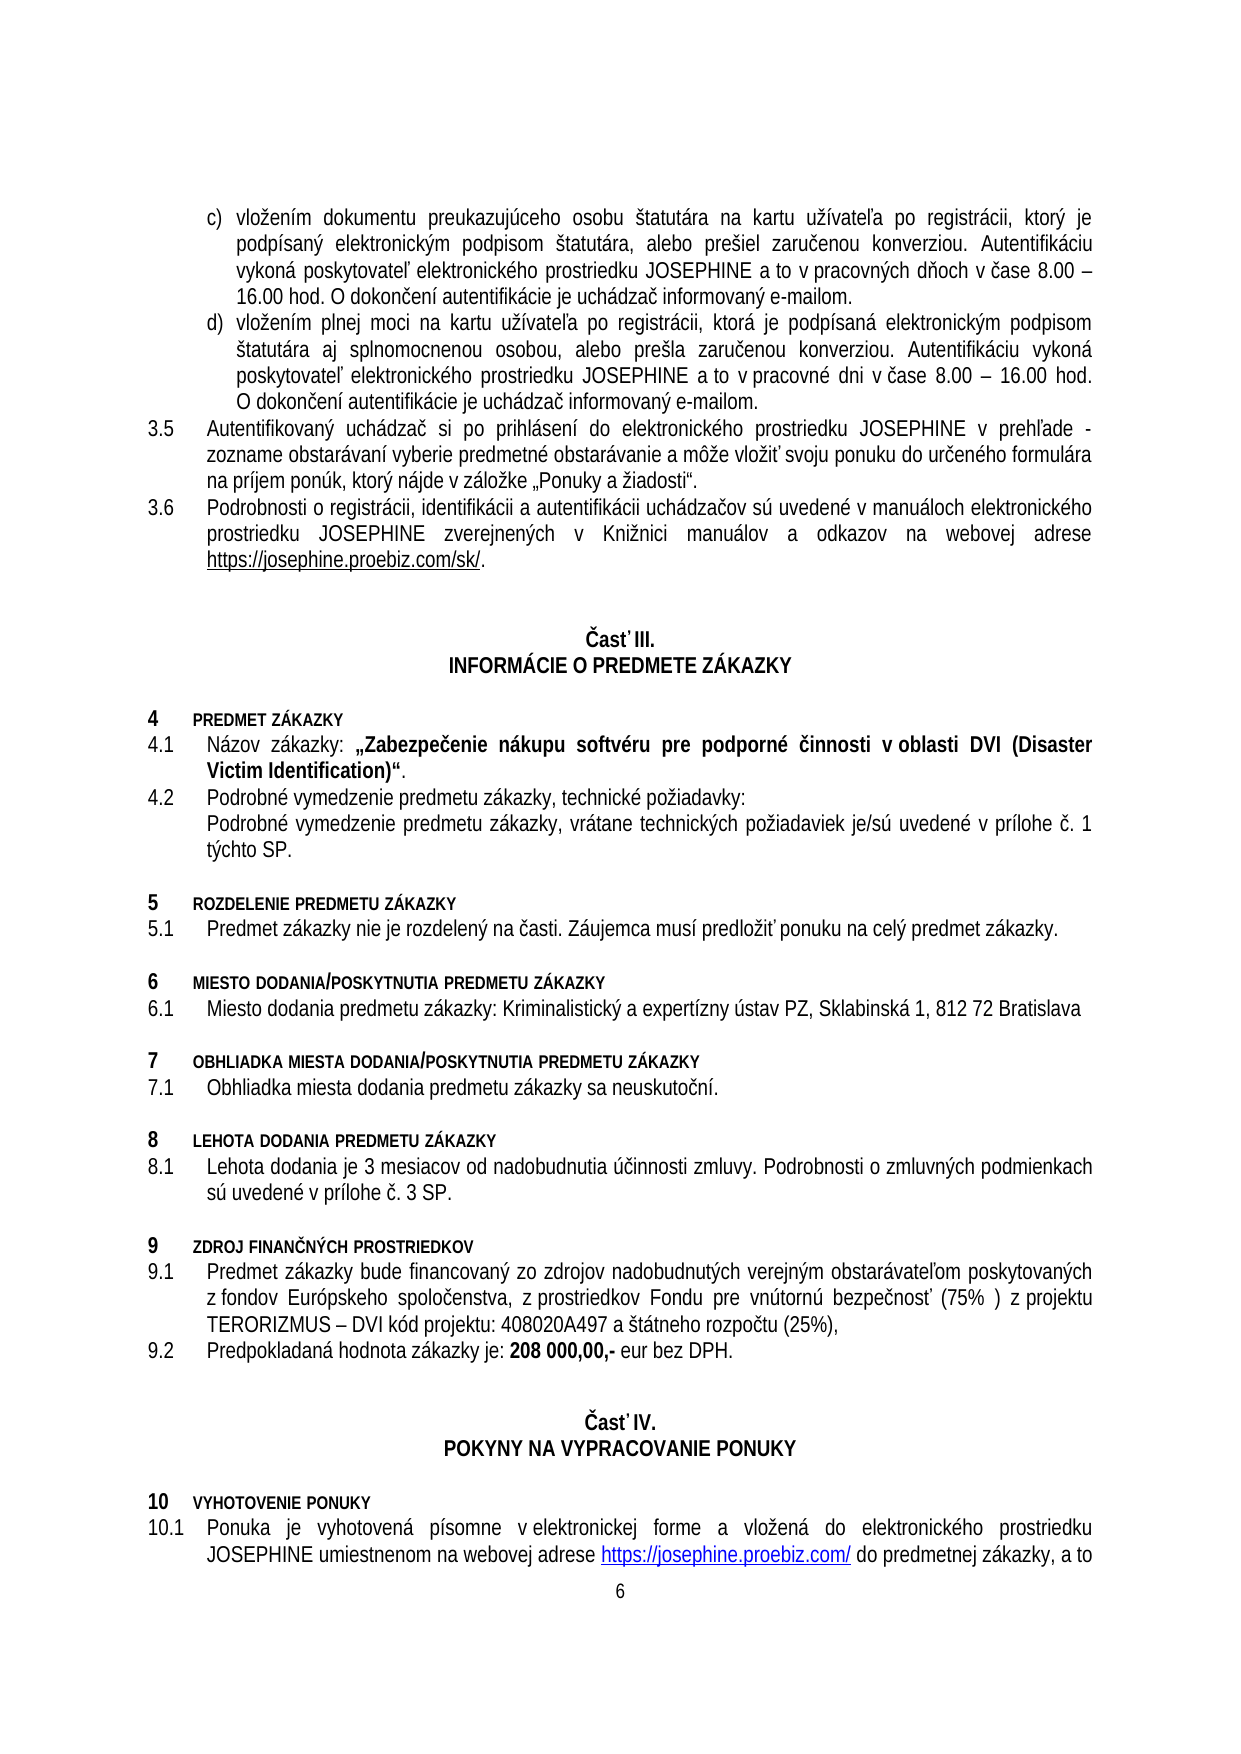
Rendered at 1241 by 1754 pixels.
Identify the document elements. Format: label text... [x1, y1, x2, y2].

text c) vložením dokumentu preukazujúceho osobu štatutára na kartu užívateľa po registrácii, ktorý je podpísaný elektronickým podpisom štatutára, alebo prešiel zaručenou konverziou. Autentifikáciu vykoná poskytovateľ elektronického prostriedku JOSEPHINE a to v pracovných dňoch v čase 8.00 – 16.00 hod. O dokončení autentifikácie je uchádzač informovaný e-mailom. [207, 204, 1093, 309]
subtitle rozdelenie predmetu zákazky [148, 889, 1093, 915]
list Predpokladaná hodnota zákazky je: 208 000,00,- eur bez DPH. [148, 1337, 1093, 1363]
text Časť III. [148, 626, 1093, 652]
list Lehota dodania je 3 mesiacov od nadobudnutia účinnosti zmluvy. Podrobnosti o zmluvných podmienkach sú uvedené v prílohe č. 3 SP. [148, 1153, 1093, 1205]
list Predmet zákazky bude financovaný zo zdrojov nadobudnutých verejným obstarávateľom poskytovaných z fondov Európskeho spoločenstva, z prostriedkov Fondu pre vnútornú bezpečnosť (75% ) z projektu TERORIZMUS – DVI kód projektu: 408020A497 a štátneho rozpočtu (25%), [148, 1258, 1093, 1337]
subtitle miesto dodania/poskytnutia predmetu zákazky [148, 968, 1093, 994]
subtitle obhliadka miesta dodania/poskytnutia predmetu zákazky [148, 1047, 1093, 1073]
subtitle predmet zákazky [148, 704, 1093, 731]
list Podrobné vymedzenie predmetu zákazky, technické požiadavky: [148, 784, 1093, 810]
list POKYNY NA VYPRACOVANIE PONUKY [148, 1435, 1093, 1462]
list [148, 1514, 1093, 1567]
list Obhliadka miesta dodania predmetu zákazky sa neuskutoční. [148, 1073, 1093, 1100]
subtitle zdroj finančných prostriedkov [148, 1232, 1093, 1258]
text d) vložením plnej moci na kartu užívateľa po registrácii, ktorá je podpísaná elektronickým podpisom štatutára aj splnomocnenou osobou, alebo prešla zaručenou konverziou. Autentifikáciu vykoná poskytovateľ elektronického prostriedku JOSEPHINE a to v pracovné dni v čase 8.00 – 16.00 hod. O dokončení autentifikácie je uchádzač informovaný e-mailom. [207, 309, 1093, 415]
text Podrobné vymedzenie predmetu zákazky, vrátane technických požiadaviek je/sú uvedené v prílohe č. 1 týchto SP. [207, 810, 1093, 863]
list Predmet zákazky nie je rozdelený na časti. Záujemca musí predložiť ponuku na celý predmet zákazky. [148, 915, 1093, 942]
list Názov zákazky: „Zabezpečenie nákupu softvéru pre podporné činnosti v oblasti DVI (Disaster Victim Identification)“. [148, 731, 1093, 784]
subtitle lehota dodania predmetu zákazky [148, 1126, 1093, 1153]
list Podrobnosti o registrácii, identifikácii a autentifikácii uchádzačov sú uvedené v manuáloch elektronického prostriedku JOSEPHINE zverejnených v Knižnici manuálov a odkazov na webovej adrese https://josephine.proebiz.com/sk/. [148, 494, 1093, 573]
text INFORMÁCIE O PREDMETE ZÁKAZKY [148, 652, 1093, 678]
subtitle vyhotovenie ponuky [148, 1488, 1093, 1514]
list Miesto dodania predmetu zákazky: Kriminalistický a expertízny ústav PZ, Sklabinská 1, 812 72 Bratislava [148, 994, 1093, 1021]
text Časť IV. [148, 1409, 1093, 1435]
list Autentifikovaný uchádzač si po prihlásení do elektronického prostriedku JOSEPHINE v prehľade - zozname obstarávaní vyberie predmetné obstarávanie a môže vložiť svoju ponuku do určeného formulára na príjem ponúk, ktorý nájde v záložke „Ponuky a žiadosti“. [148, 415, 1093, 494]
